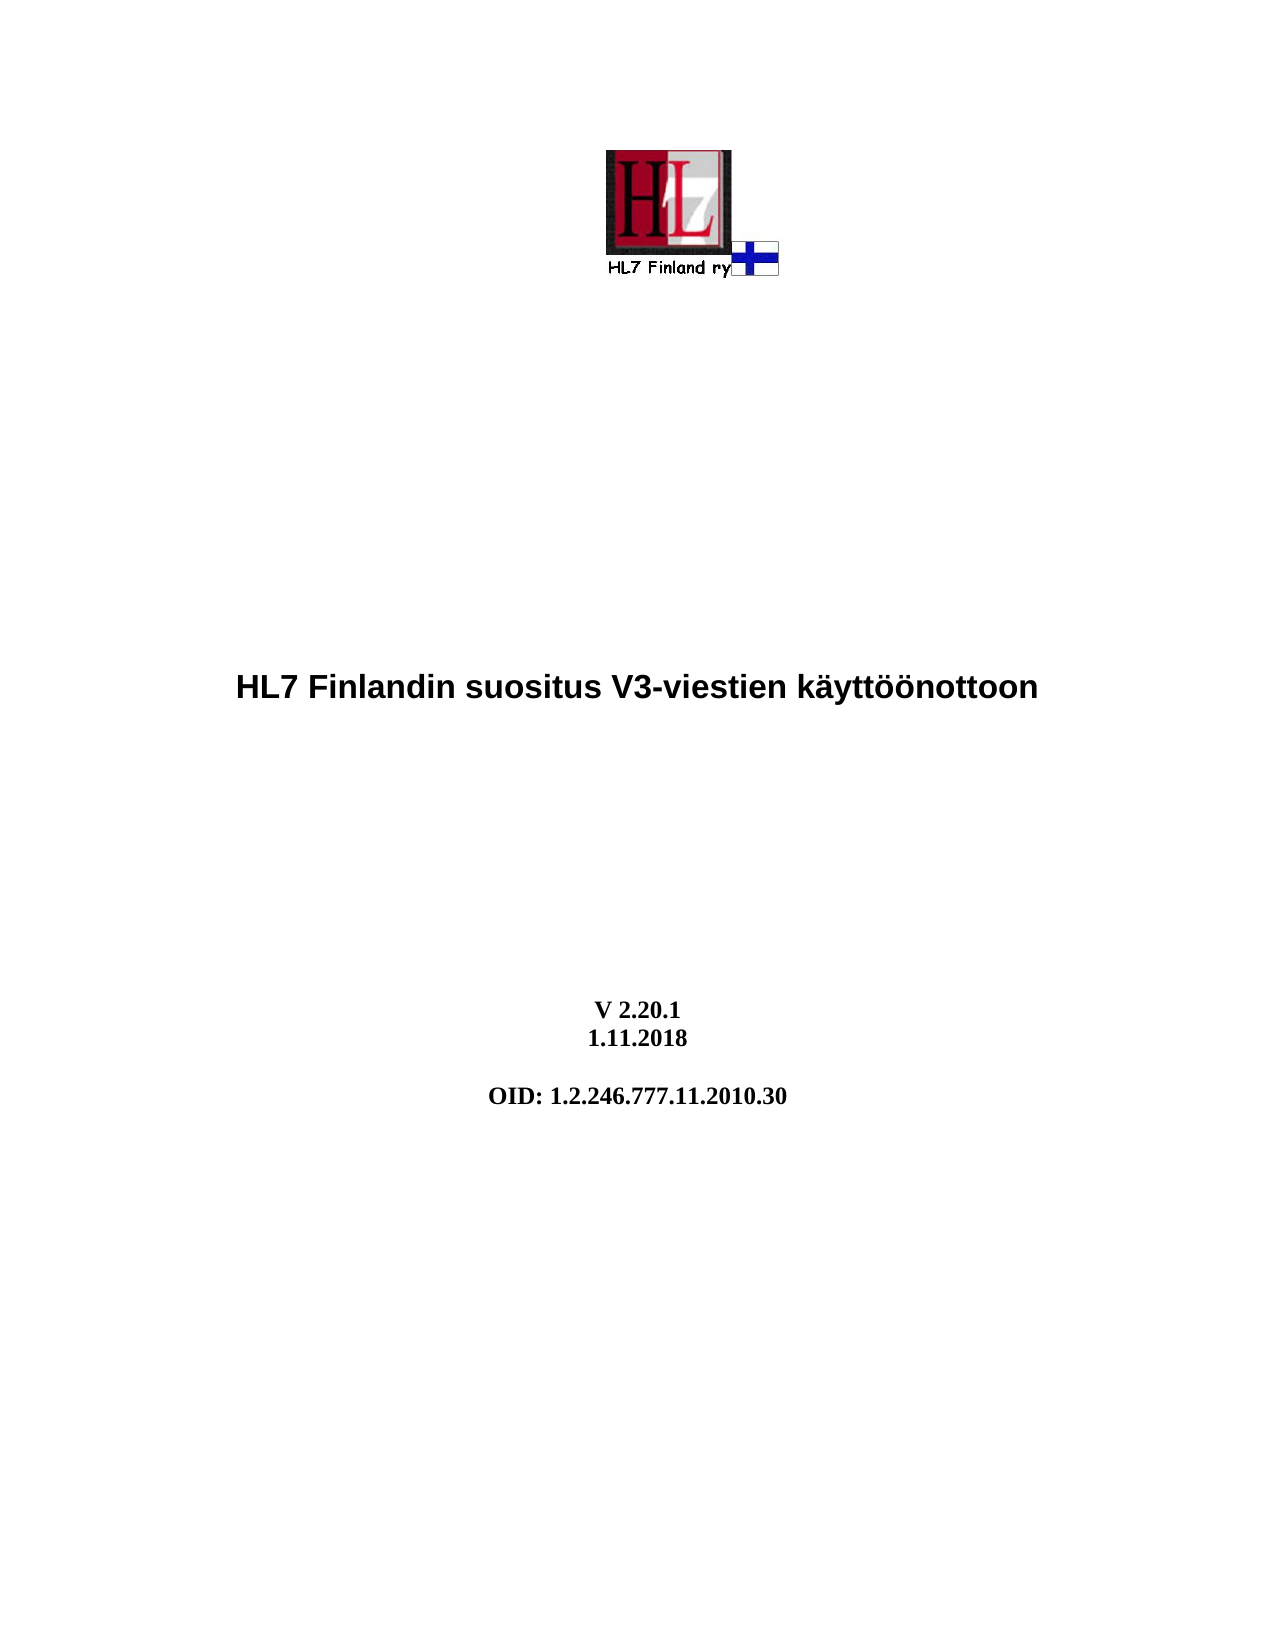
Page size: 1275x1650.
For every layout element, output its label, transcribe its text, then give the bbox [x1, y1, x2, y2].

picture [600, 150, 780, 281]
text 1.11.2018 [187, 1023, 1087, 1052]
text OID: 1.2.246.777.11.2010.30 [187, 1081, 1087, 1110]
text V 2.20.1 [187, 995, 1087, 1023]
subtitle HL7 Finlandin suositus V3-viestien käyttöönottoon [187, 667, 1087, 706]
